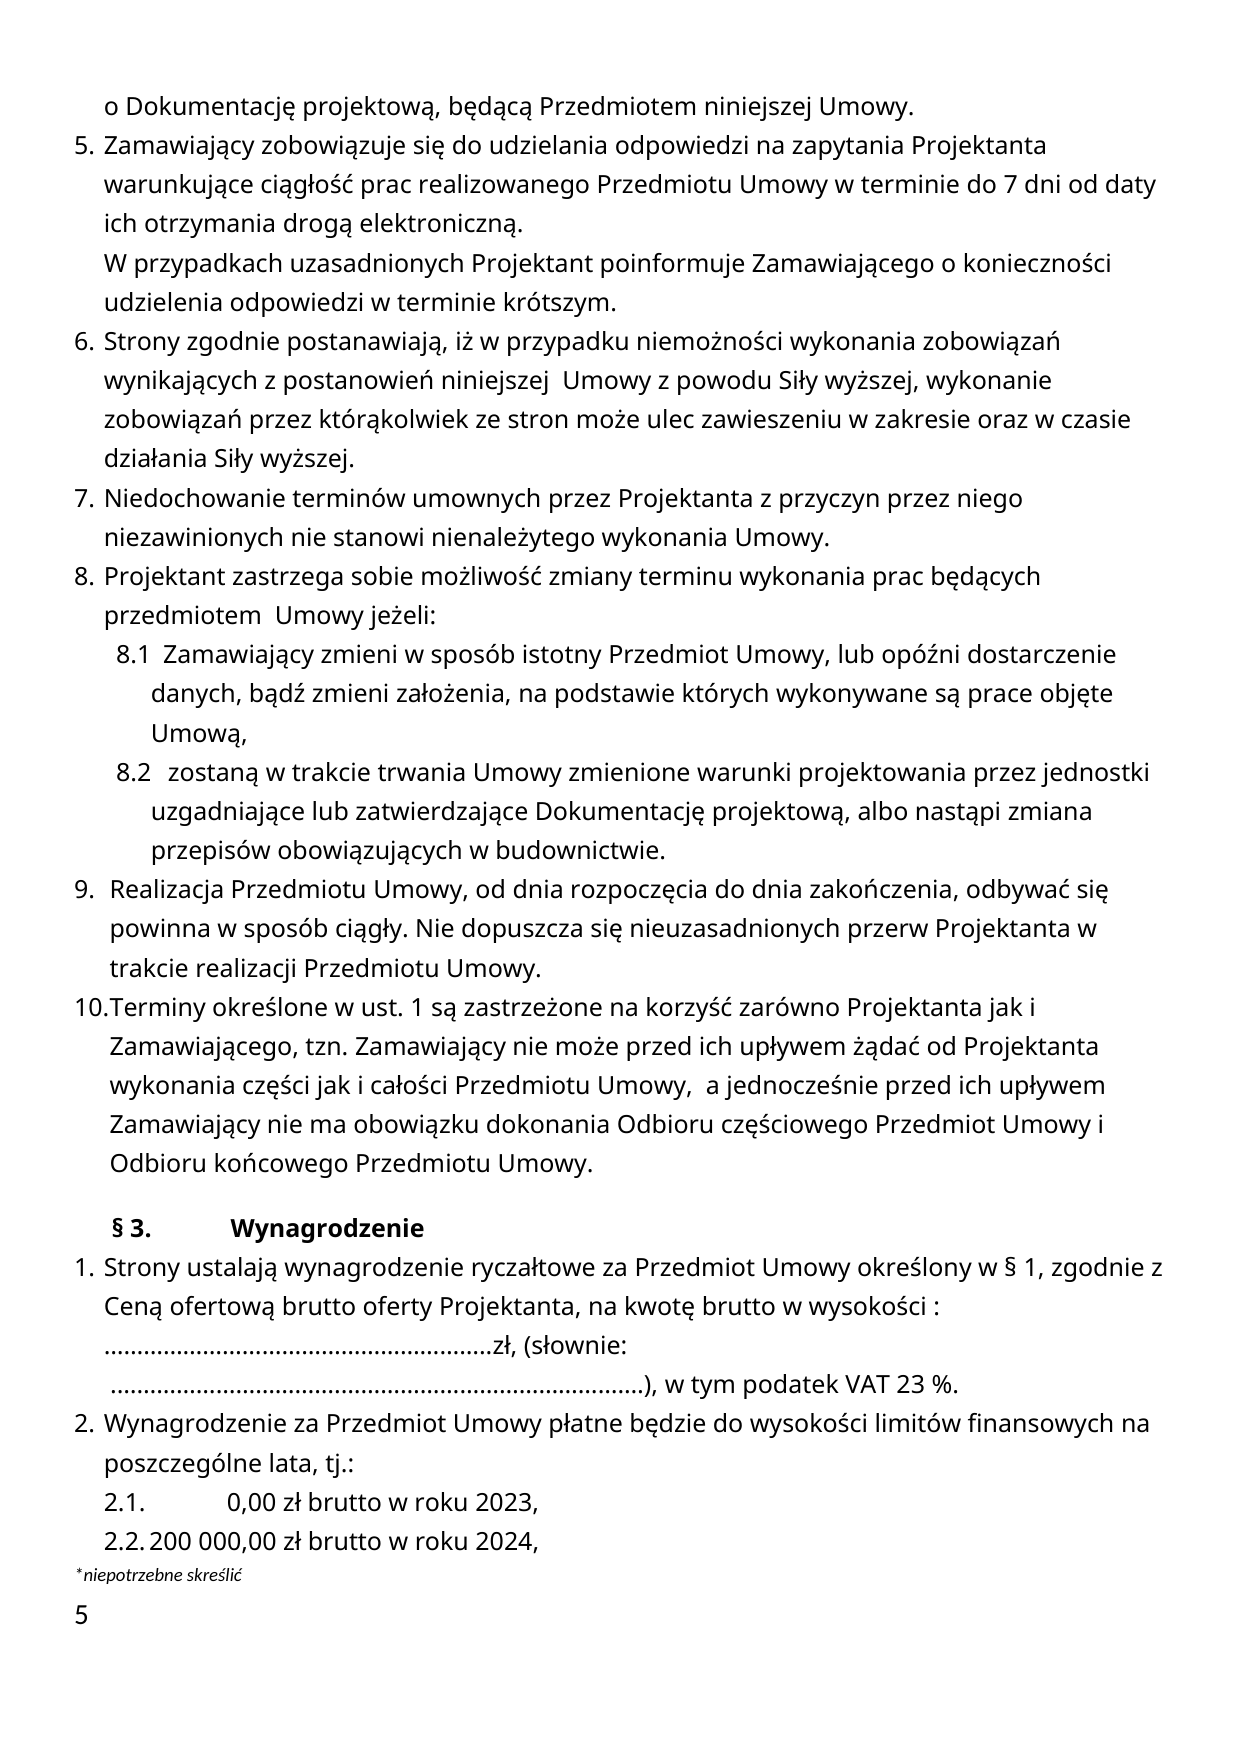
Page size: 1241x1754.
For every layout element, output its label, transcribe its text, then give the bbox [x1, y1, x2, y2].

list .…………………………….…………………………………….…), w tym podatek VAT 23 %. [103, 1367, 1181, 1401]
list Niedochowanie terminów umownych przez Projektanta z przyczyn przez niego niezawinionych nie stanowi nienależytego wykonania Umowy. [74, 480, 1181, 553]
list Realizacja Przedmiotu Umowy, od dnia rozpoczęcia do dnia zakończenia, odbywać się powinna w sposób ciągły. Nie dopuszcza się nieuzasadnionych przerw Projektanta w trakcie realizacji Przedmiotu Umowy. [74, 872, 1181, 984]
list 0,00 zł brutto w roku 2023, [103, 1484, 1181, 1518]
list o Dokumentację projektową, będącą Przedmiotem niniejszej Umowy. [103, 89, 1181, 123]
list 200 000,00 zł brutto w roku 2024, [103, 1524, 1181, 1558]
list Terminy określone w ust. 1 są zastrzeżone na korzyść zarówno Projektanta jak i Zamawiającego, tzn. Zamawiający nie może przed ich upływem żądać od Projektanta wykonania części jak i całości Przedmiotu Umowy, a jednocześnie przed ich upływem Zamawiający nie ma obowiązku dokonania Odbioru częściowego Przedmiot Umowy i Odbioru końcowego Przedmiotu Umowy. [74, 989, 1181, 1180]
subtitle Wynagrodzenie [111, 1210, 1181, 1244]
list Zamawiający zmieni w sposób istotny Przedmiot Umowy, lub opóźni dostarczenie danych, bądź zmieni założenia, na podstawie których wykonywane są prace objęte Umową, [109, 637, 1181, 749]
list Projektant zastrzega sobie możliwość zmiany terminu wykonania prac będących przedmiotem Umowy jeżeli: [74, 559, 1181, 632]
list Zamawiający zobowiązuje się do udzielania odpowiedzi na zapytania Projektanta warunkujące ciągłość prac realizowanego Przedmiotu Umowy w terminie do 7 dni od daty ich otrzymania drogą elektroniczną. [74, 128, 1181, 240]
list zostaną w trakcie trwania Umowy zmienione warunki projektowania przez jednostki uzgadniające lub zatwierdzające Dokumentację projektową, albo nastąpi zmiana przepisów obowiązujących w budownictwie. [109, 754, 1181, 867]
list W przypadkach uzasadnionych Projektant poinformuje Zamawiającego o konieczności udzielenia odpowiedzi w terminie krótszym. [103, 245, 1181, 318]
list Strony ustalają wynagrodzenie ryczałtowe za Przedmiot Umowy określony w § 1, zgodnie z Ceną ofertową brutto oferty Projektanta, na kwotę brutto w wysokości :…………………………………………………..zł, (słownie: [74, 1249, 1181, 1362]
list Strony zgodnie postanawiają, iż w przypadku niemożności wykonania zobowiązań wynikających z postanowień niniejszej Umowy z powodu Siły wyższej, wykonanie zobowiązań przez którąkolwiek ze stron może ulec zawieszeniu w zakresie oraz w czasie działania Siły wyższej. [74, 324, 1181, 475]
list Wynagrodzenie za Przedmiot Umowy płatne będzie do wysokości limitów finansowych na poszczególne lata, tj.: [74, 1406, 1181, 1479]
